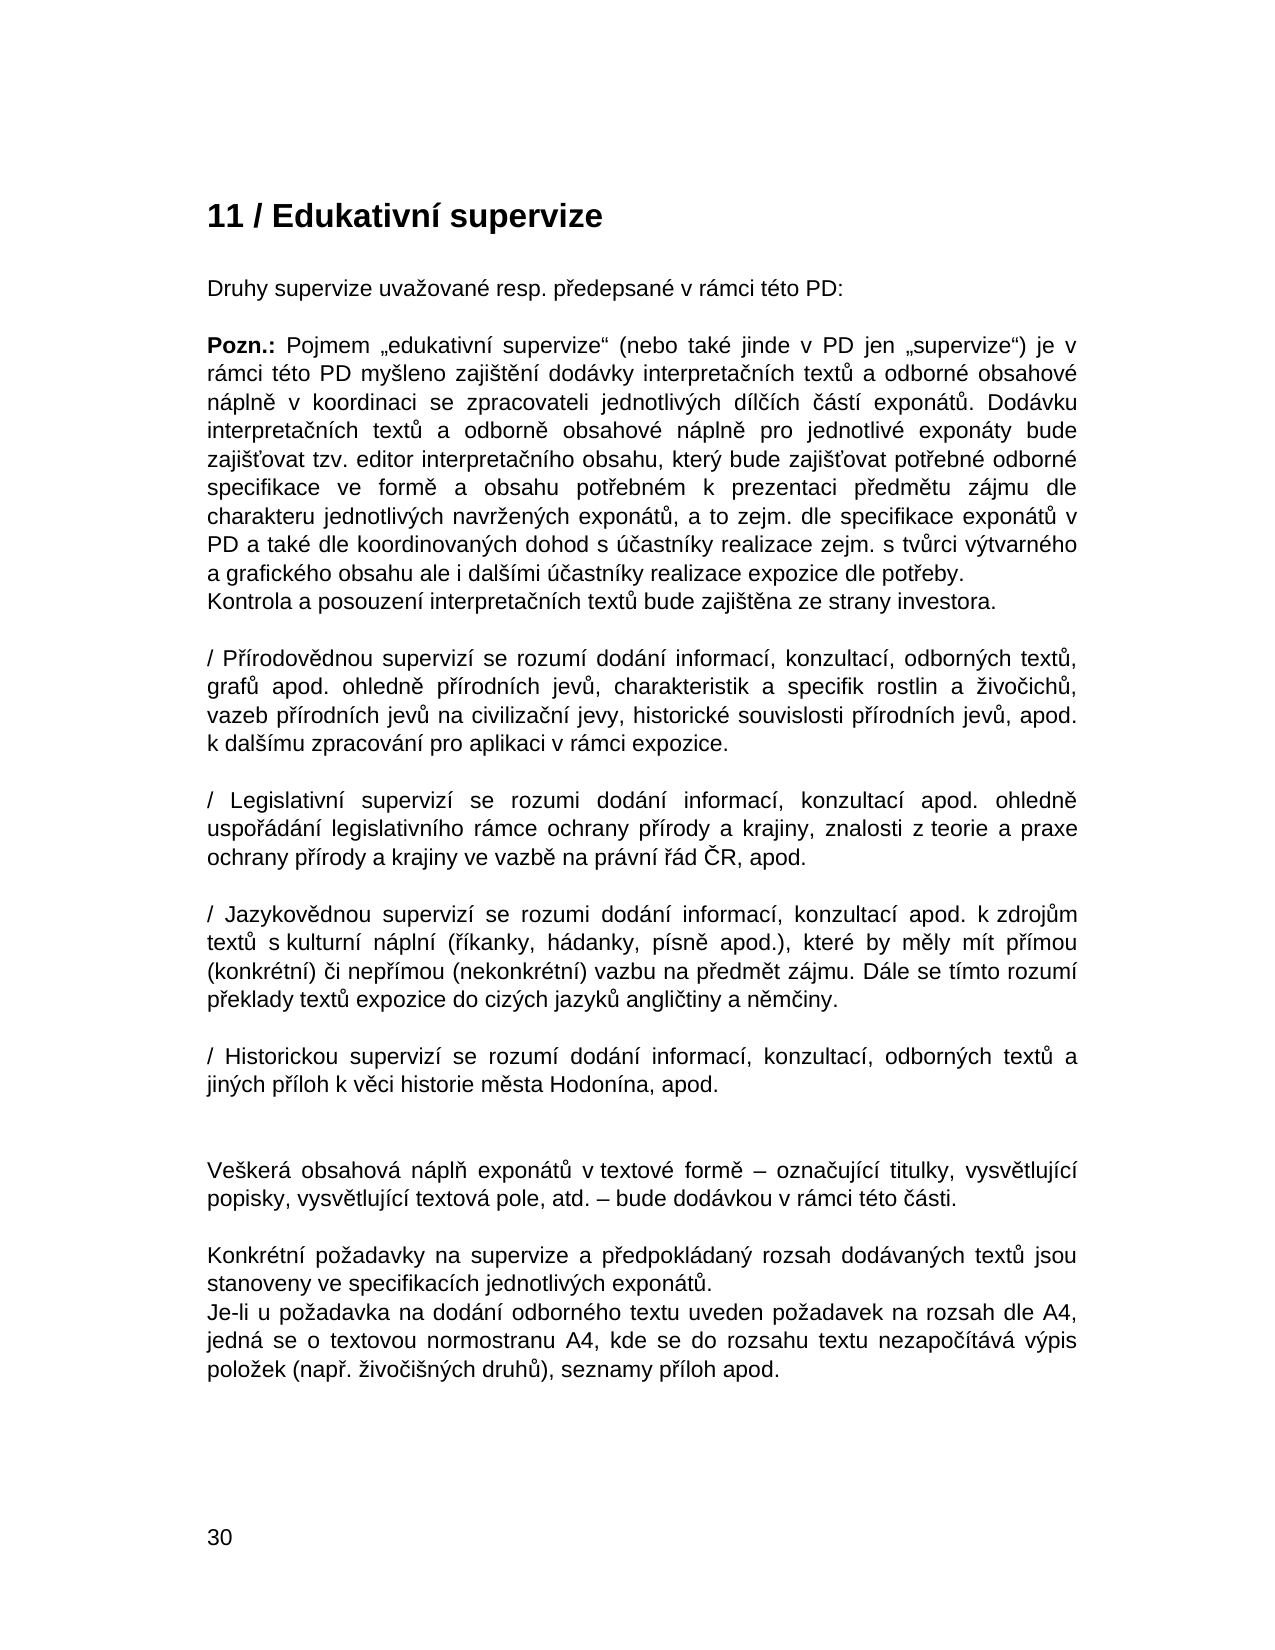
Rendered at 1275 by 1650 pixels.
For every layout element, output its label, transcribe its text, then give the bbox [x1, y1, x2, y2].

text / Přírodovědnou supervizí se rozumí dodání informací, konzultací, odborných textů, grafů apod. ohledně přírodních jevů, charakteristik a specifik rostlin a živočichů, vazeb přírodních jevů na civilizační jevy, historické souvislosti přírodních jevů, apod. k dalšímu zpracování pro aplikaci v rámci expozice. [207, 645, 1078, 756]
text Je-li u požadavka na dodání odborného textu uveden požadavek na rozsah dle A4, jedná se o textovou normostranu A4, kde se do rozsahu textu nezapočítává výpis položek (např. živočišných druhů), seznamy příloh apod. [207, 1299, 1078, 1382]
text / Legislativní supervizí se rozumi dodání informací, konzultací apod. ohledně uspořádání legislativního rámce ochrany přírody a krajiny, znalosti z teorie a praxe ochrany přírody a krajiny ve vazbě na právní řád ČR, apod. [207, 787, 1078, 870]
text Pozn.: Pojmem „edukativní supervize“ (nebo také jinde v PD jen „supervize“) je v rámci této PD myšleno zajištění dodávky interpretačních textů a odborné obsahové náplně v koordinaci se zpracovateli jednotlivých dílčích částí exponátů. Dodávku interpretačních textů a odborně obsahové náplně pro jednotlivé exponáty bude zajišťovat tzv. editor interpretačního obsahu, který bude zajišťovat potřebné odborné specifikace ve formě a obsahu potřebném k prezentaci předmětu zájmu dle charakteru jednotlivých navržených exponátů, a to zejm. dle specifikace exponátů v PD a také dle koordinovaných dohod s účastníky realizace zejm. s tvůrci výtvarného a grafického obsahu ale i dalšími účastníky realizace expozice dle potřeby. [207, 332, 1078, 586]
text / Historickou supervizí se rozumí dodání informací, konzultací, odborných textů a jiných příloh k věci historie města Hodonína, apod. [207, 1043, 1078, 1098]
text Konkrétní požadavky na supervize a předpokládaný rozsah dodávaných textů jsou stanoveny ve specifikacích jednotlivých exponátů. [207, 1242, 1078, 1297]
text Veškerá obsahová náplň exponátů v textové formě – označující titulky, vysvětlující popisky, vysvětlující textová pole, atd. – bude dodávkou v rámci této části. [207, 1157, 1078, 1211]
text / Jazykovědnou supervizí se rozumi dodání informací, konzultací apod. k zdrojům textů s kulturní náplní (říkanky, hádanky, písně apod.), které by měly mít přímou (konkrétní) či nepřímou (nekonkrétní) vazbu na předmět zájmu. Dále se tímto rozumí překlady textů expozice do cizých jazyků angličtiny a němčiny. [207, 901, 1078, 1012]
text Kontrola a posouzení interpretačních textů bude zajištěna ze strany investora. [207, 588, 1078, 614]
text Druhy supervize uvažované resp. předepsané v rámci této PD: [207, 275, 1078, 301]
subtitle 11 / Edukativní supervize [207, 196, 1078, 234]
